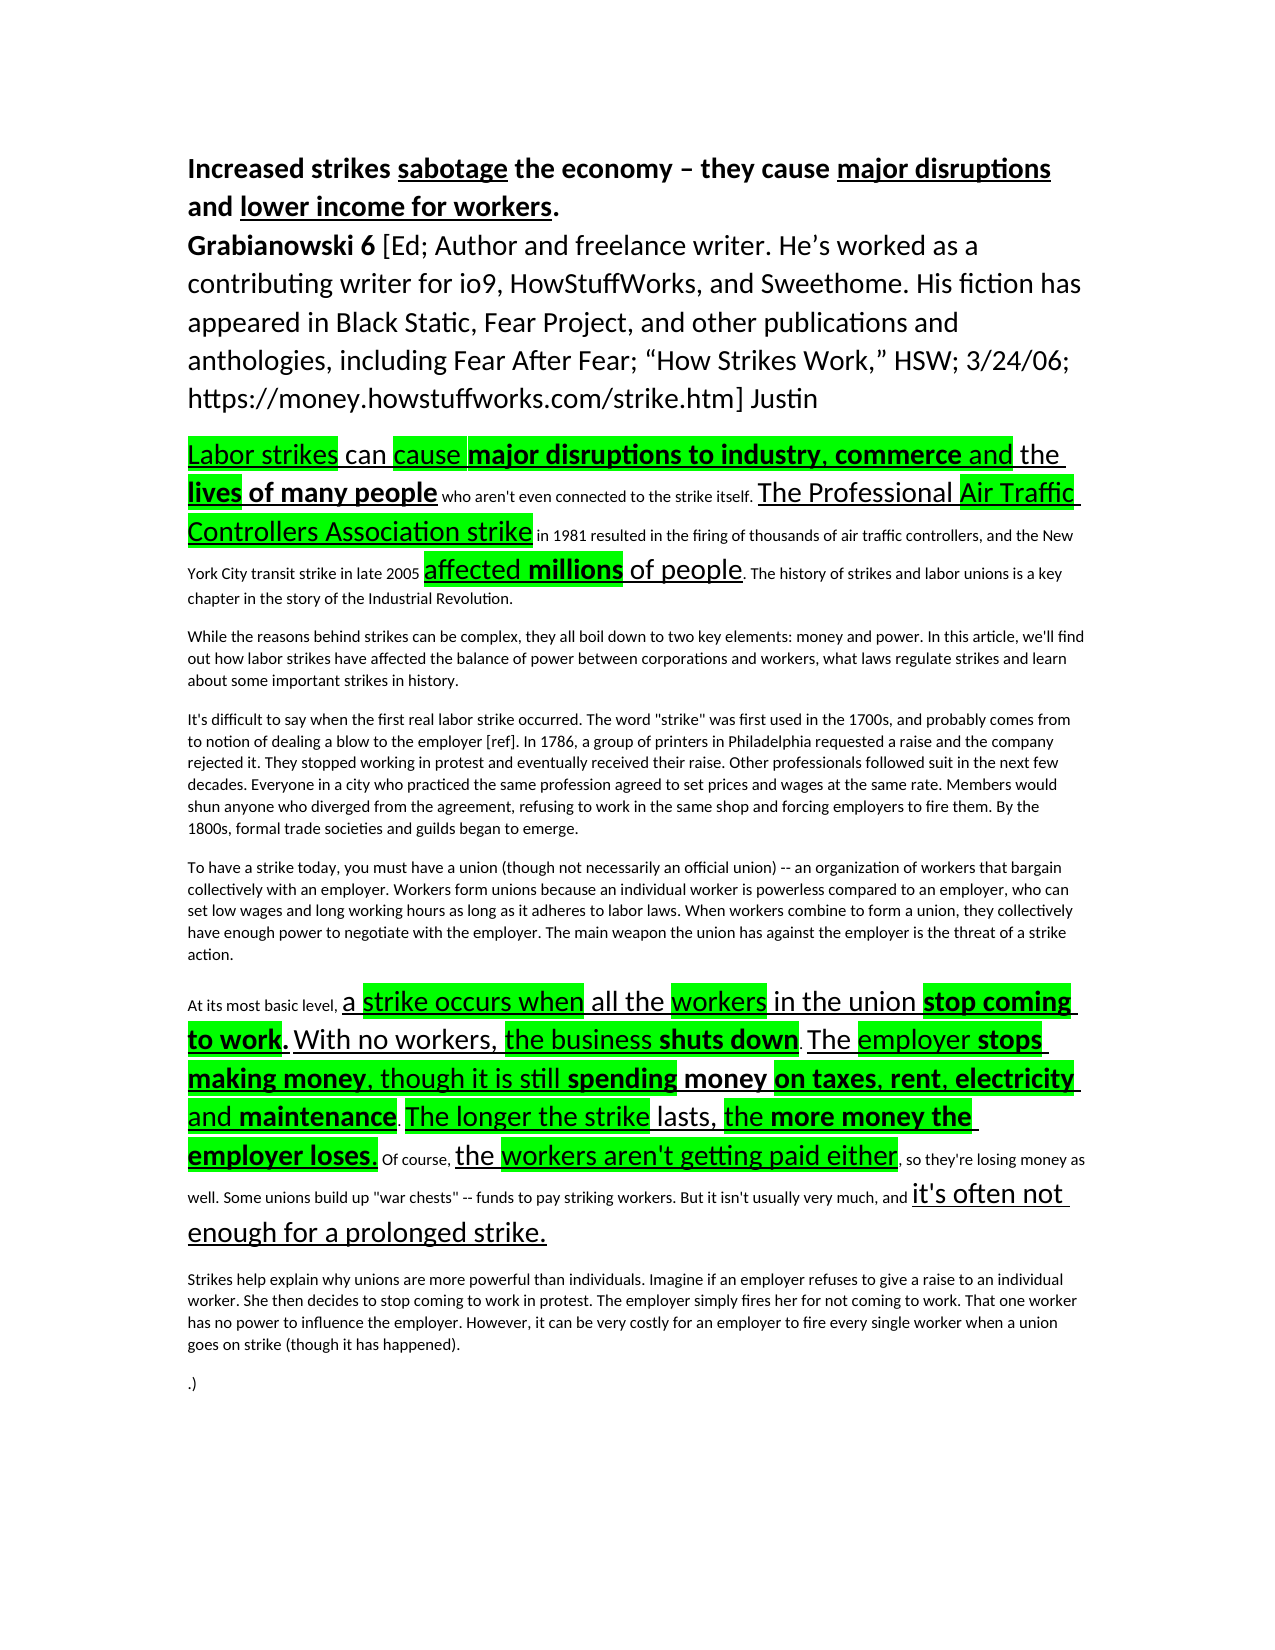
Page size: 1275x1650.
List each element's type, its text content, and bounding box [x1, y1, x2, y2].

text To have a strike today, you must have a union (though not necessarily an official union) -- an organization of workers that bargain collectively with an employer. Workers form unions because an individual worker is powerless compared to an employer, who can set low wages and long working hours as long as it adheres to labor laws. When workers combine to form a union, they collectively have enough power to negotiate with the employer. The main weapon the union has against the employer is the threat of a strike action. [187, 857, 1087, 965]
text .) [187, 1373, 1087, 1393]
text Labor strikes can cause major disruptions to industry, commerce and the lives of many people who aren't even connected to the strike itself. The Professional Air Traffic Controllers Association strike in 1981 resulted in the firing of thousands of air traffic controllers, and the New York City transit strike in late 2005 affected millions of people. The history of strikes and labor unions is a key chapter in the story of the Industrial Revolution. [187, 436, 1087, 608]
subtitle Increased strikes sabotage the economy – they cause major disruptions and lower income for workers. [187, 150, 1087, 224]
text It's difficult to say when the first real labor strike occurred. The word "strike" was first used in the 1700s, and probably comes from to notion of dealing a blow to the employer [ref]. In 1786, a group of printers in Philadelphia requested a raise and the company rejected it. They stopped working in protest and eventually received their raise. Other professionals followed suit in the next few decades. Everyone in a city who practiced the same profession agreed to set prices and wages at the same rate. Members would shun anyone who diverged from the agreement, refusing to work in the same shop and forcing employers to fire them. By the 1800s, formal trade societies and guilds began to emerge. [187, 709, 1087, 839]
text At its most basic level, a strike occurs when all the workers in the union stop coming to work. With no workers, the business shuts down. The employer stops making money, though it is still spending money on taxes, rent, electricity and maintenance. The longer the strike lasts, the more money the employer loses. Of course, the workers aren't getting paid either, so they're losing money as well. Some unions build up "war chests" -- funds to pay striking workers. But it isn't usually very much, and it's often not enough for a prolonged strike. [187, 983, 1087, 1249]
text While the reasons behind strikes can be complex, they all boil down to two key elements: money and power. In this article, we'll find out how labor strikes have affected the balance of power between corporations and workers, what laws regulate strikes and learn about some important strikes in history. [187, 627, 1087, 691]
text Grabianowski 6 [Ed; Author and freelance writer. He’s worked as a contributing writer for io9, HowStuffWorks, and Sweethome. His fiction has appeared in Black Static, Fear Project, and other publications and anthologies, including Fear After Fear; “How Strikes Work,” HSW; 3/24/06; https://money.howstuffworks.com/strike.htm] Justin [187, 227, 1087, 416]
text Strikes help explain why unions are more powerful than individuals. Imagine if an employer refuses to give a raise to an individual worker. She then decides to stop coming to work in protest. The employer simply fires her for not coming to work. That one worker has no power to influence the employer. However, it can be very costly for an employer to fire every single worker when a union goes on strike (though it has happened). [187, 1269, 1087, 1355]
